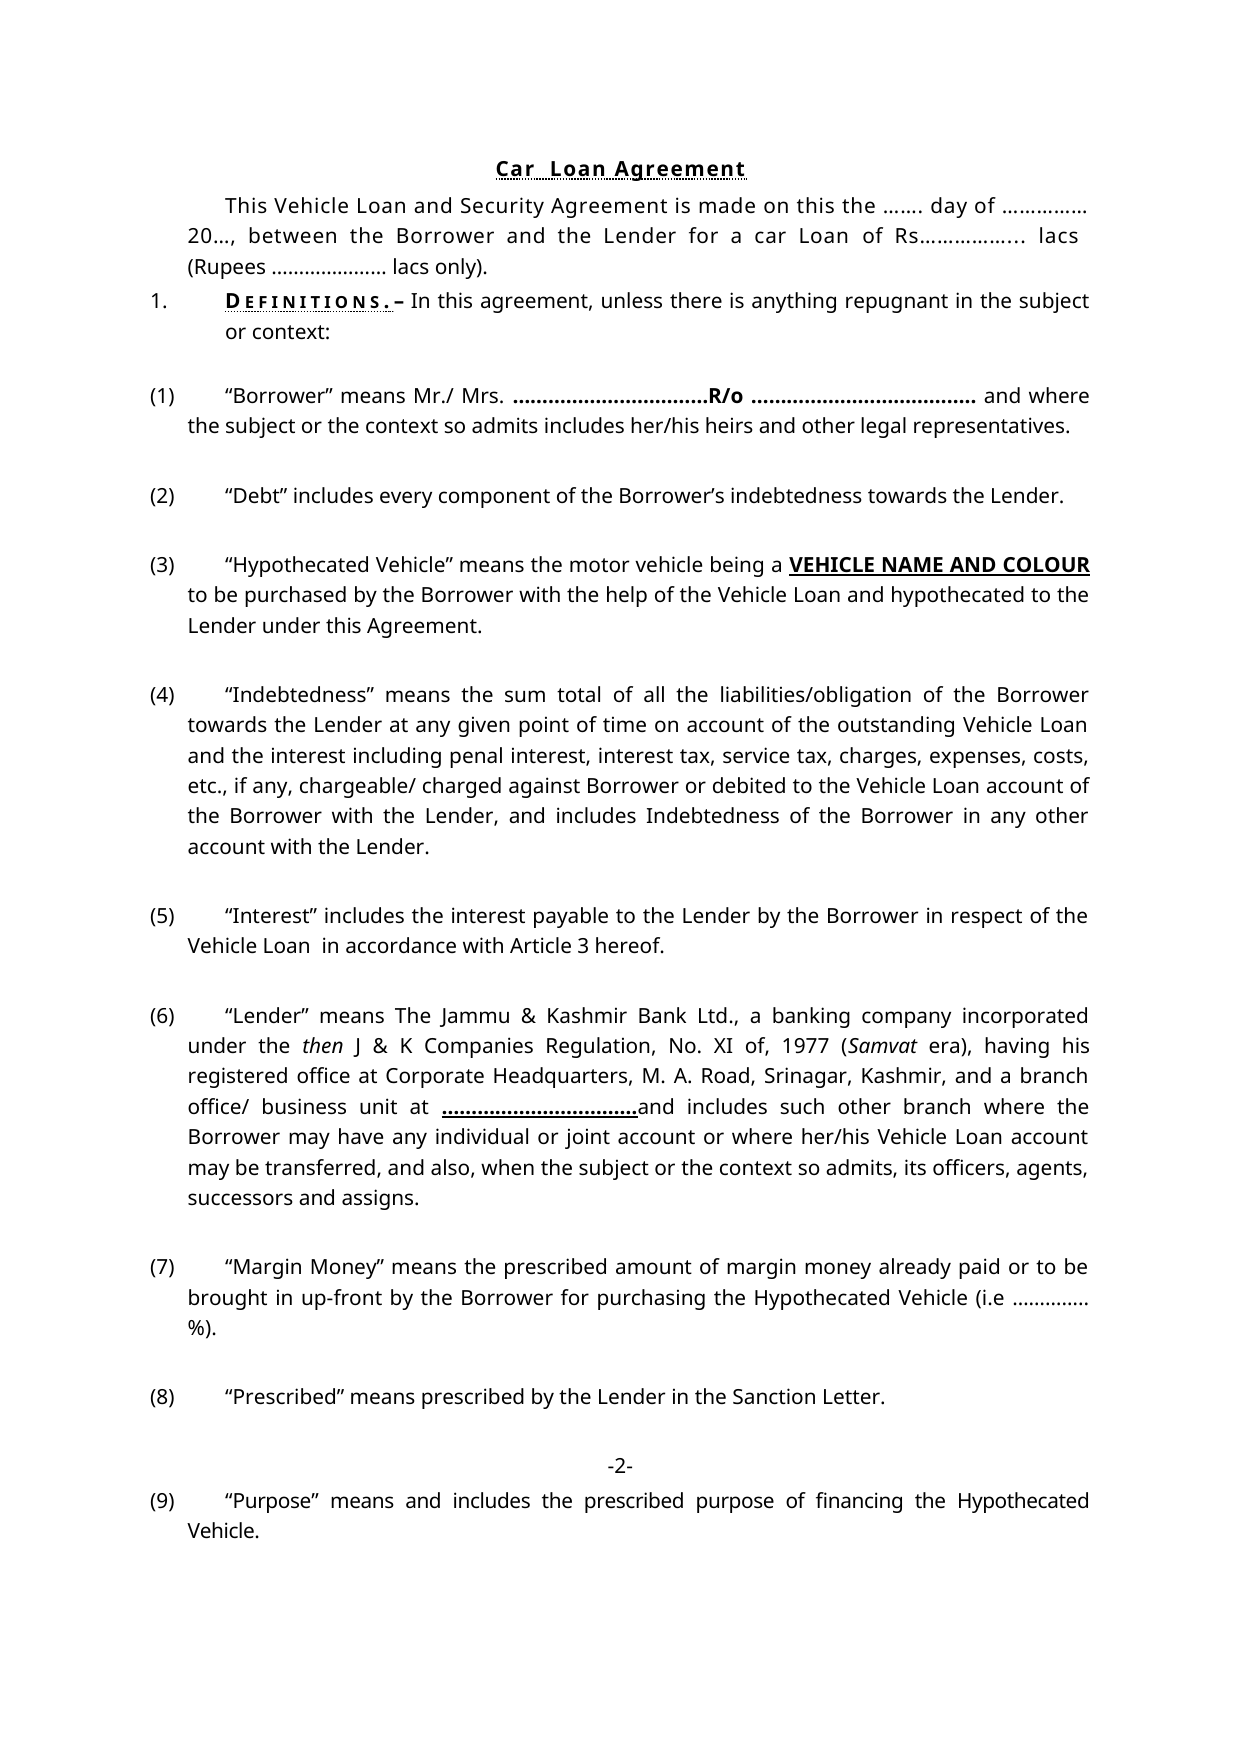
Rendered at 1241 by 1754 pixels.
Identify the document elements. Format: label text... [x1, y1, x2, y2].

text (7) “Margin Money” means the prescribed amount of margin money already paid or to be brought in up-front by the Borrower for purchasing the Hypothecated Vehicle (i.e …………..%). [150, 1252, 1090, 1342]
text (6) “Lender” means The Jammu & Kashmir Bank Ltd., a banking company incorporated under the then J & K Companies Regulation, No. XI of, 1977 (Samvat era), having his registered office at Corporate Headquarters, M. A. Road, Srinagar, Kashmir, and a branch office/ business unit at ……………………………and includes such other branch where the Borrower may have any individual or joint account or where her/his Vehicle Loan account may be transferred, and also, when the subject or the context so admits, its officers, agents, successors and assigns. [150, 1001, 1090, 1212]
text (1) “Borrower” means Mr./ Mrs. ……………………………R/o ……………………………….. and where the subject or the context so admits includes her/his heirs and other legal representatives. [150, 381, 1090, 440]
subtitle Car Loan Agreement [150, 154, 1090, 183]
text This Vehicle Loan and Security Agreement is made on this the ……. day of …………… 20…, between the Borrower and the Lender for a car Loan of Rs……………... lacs (Rupees ………………… lacs only). [187, 191, 1090, 280]
text (8) “Prescribed” means prescribed by the Lender in the Sanction Letter. [150, 1382, 1090, 1411]
text (3) “Hypothecated Vehicle” means the motor vehicle being a VEHICLE NAME AND COLOUR to be purchased by the Borrower with the help of the Vehicle Loan and hypothecated to the Lender under this Agreement. [150, 550, 1090, 639]
text (9) “Purpose” means and includes the prescribed purpose of financing the Hypothecated Vehicle. [150, 1486, 1090, 1545]
text (4) “Indebtedness” means the sum total of all the liabilities/obligation of the Borrower towards the Lender at any given point of time on account of the outstanding Vehicle Loan and the interest including penal interest, interest tax, service tax, charges, expenses, costs, etc., if any, chargeable/ charged against Borrower or debited to the Vehicle Loan account of the Borrower with the Lender, and includes Indebtedness of the Borrower in any other account with the Lender. [150, 680, 1090, 861]
text (5) “Interest” includes the interest payable to the Lender by the Borrower in respect of the Vehicle Loan in accordance with Article 3 hereof. [150, 901, 1090, 960]
list Definitions.– In this agreement, unless there is anything repugnant in the subject or context: [150, 286, 1090, 345]
text (2) “Debt” includes every component of the Borrower’s indebtedness towards the Lender. [150, 481, 1090, 509]
text -2- [150, 1452, 1090, 1480]
